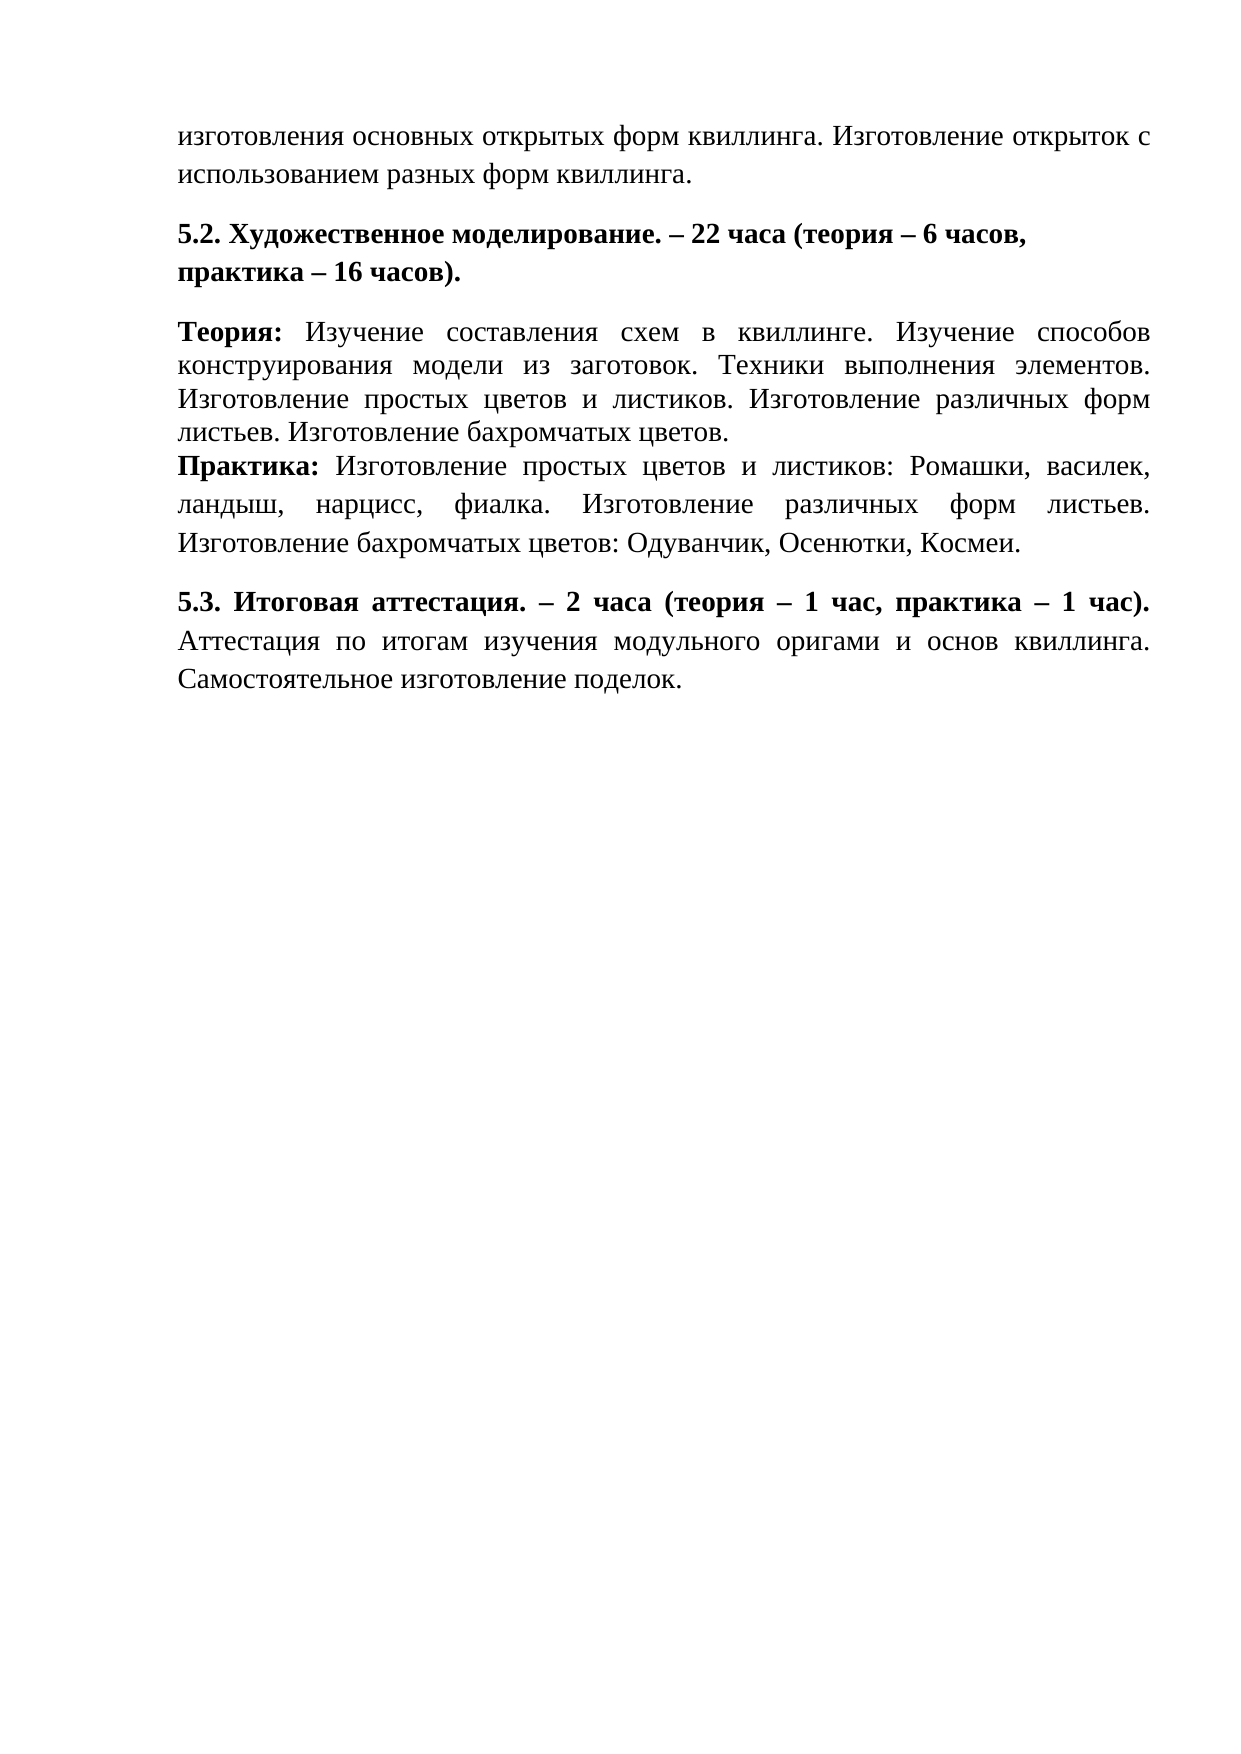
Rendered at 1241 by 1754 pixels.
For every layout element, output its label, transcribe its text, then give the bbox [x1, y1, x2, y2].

text 5.2. Художественное моделирование. – 22 часа (теория – 6 часов, практика – 16 часов). [177, 216, 1152, 288]
text Теория: Изучение составления схем в квиллинге. Изучение способов конструирования модели из заготовок. Техники выполнения элементов. Изготовление простых цветов и листиков. Изготовление различных форм листьев. Изготовление бахромчатых цветов. [177, 314, 1152, 448]
text Практика: Изготовление простых цветов и листиков: Ромашки, василек, ландыш, нарцисс, фиалка. Изготовление различных форм листьев. Изготовление бахромчатых цветов: Одуванчик, Осенютки, Космеи. [177, 448, 1152, 559]
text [177, 118, 1152, 190]
text 5.3. Итоговая аттестация. – 2 часа (теория – 1 час, практика – 1 час). Аттестация по итогам изучения модульного оригами и основ квиллинга. Самостоятельное изготовление поделок. [177, 584, 1152, 695]
